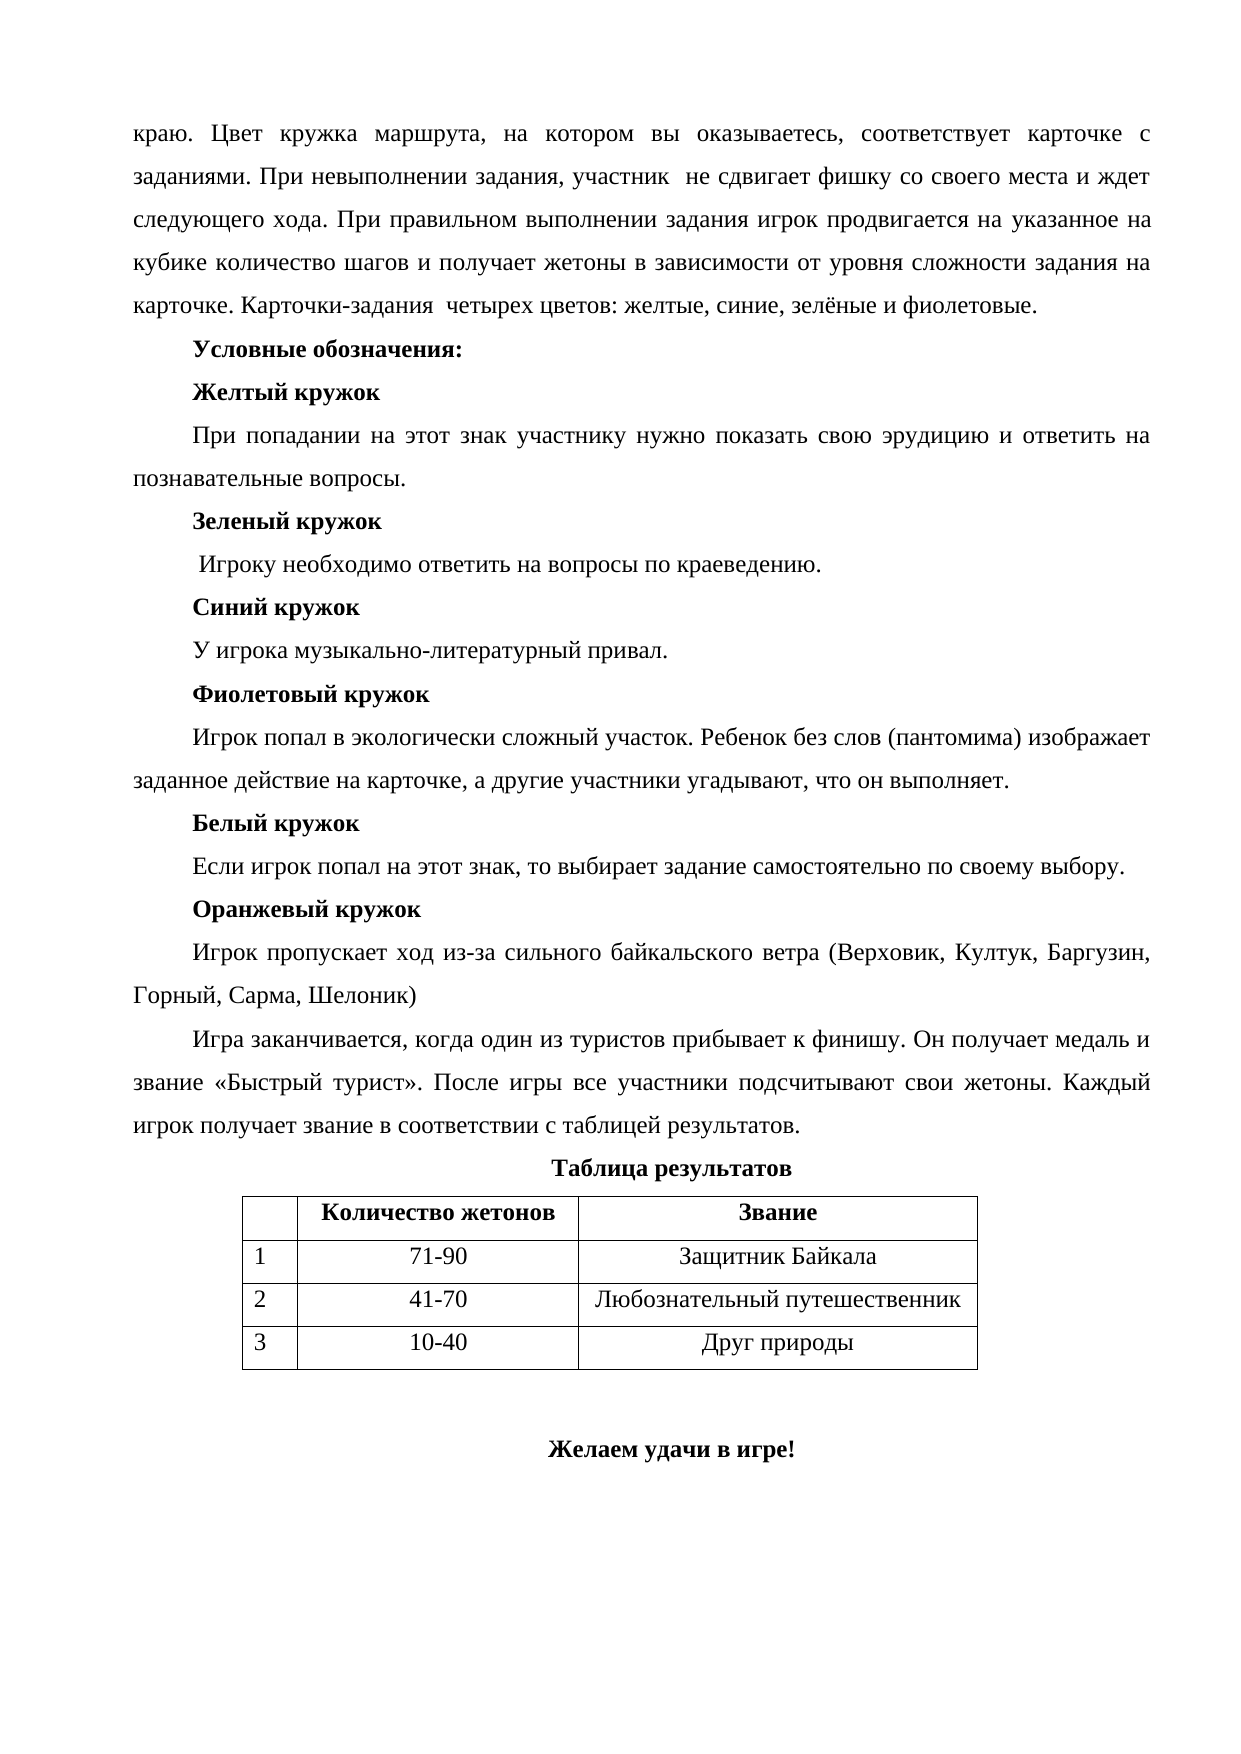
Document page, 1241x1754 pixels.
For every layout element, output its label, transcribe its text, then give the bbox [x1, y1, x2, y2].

table_cell 10-40 [298, 1327, 578, 1369]
text Игрок попал в экологически сложный участок. Ребенок без слов (пантомима) изображает заданное действие на карточке, а другие участники угадывают, что он выполняет. [133, 722, 1152, 794]
table_cell 3 [243, 1327, 297, 1369]
text Игрок пропускает ход из-за сильного байкальского ветра (Верховик, Култук, Баргузин, Горный, Сарма, Шелоник) [133, 937, 1152, 1009]
table_cell Любознательный путешественник [579, 1284, 977, 1326]
text Оранжевый кружок [133, 894, 1152, 923]
text Игроку необходимо ответить на вопросы по краеведению. [133, 549, 1152, 578]
table_cell Защитник Байкала [579, 1241, 977, 1283]
text При попадании на этот знак участнику нужно показать свою эрудицию и ответить на познавательные вопросы. [133, 420, 1152, 492]
text У игрока музыкально-литературный привал. [133, 636, 1152, 664]
text Игра заканчивается, когда один из туристов прибывает к финишу. Он получает медаль и звание «Быстрый турист». После игры все участники подсчитывают свои жетоны. Каждый игрок получает звание в соответствии с таблицей результатов. [133, 1024, 1152, 1139]
table_header Количество жетонов [298, 1197, 578, 1240]
text Зеленый кружок [133, 506, 1152, 535]
table_cell 71-90 [298, 1241, 578, 1283]
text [133, 118, 1152, 319]
text Фиолетовый кружок [133, 679, 1152, 707]
text Синий кружок [133, 592, 1152, 621]
table_cell 1 [243, 1241, 297, 1283]
text Условные обозначения: [133, 334, 1152, 362]
text Если игрок попал на этот знак, то выбирает задание самостоятельно по своему выбору. [133, 851, 1152, 880]
table_header Звание [579, 1197, 977, 1240]
table_cell 2 [243, 1284, 297, 1326]
table_header [243, 1197, 297, 1240]
text Белый кружок [133, 808, 1152, 837]
text Таблица результатов [133, 1153, 1152, 1182]
table_cell Друг природы [579, 1327, 977, 1369]
text Желтый кружок [133, 377, 1152, 406]
text Желаем удачи в игре! [133, 1434, 1152, 1463]
table_cell 41-70 [298, 1284, 578, 1326]
